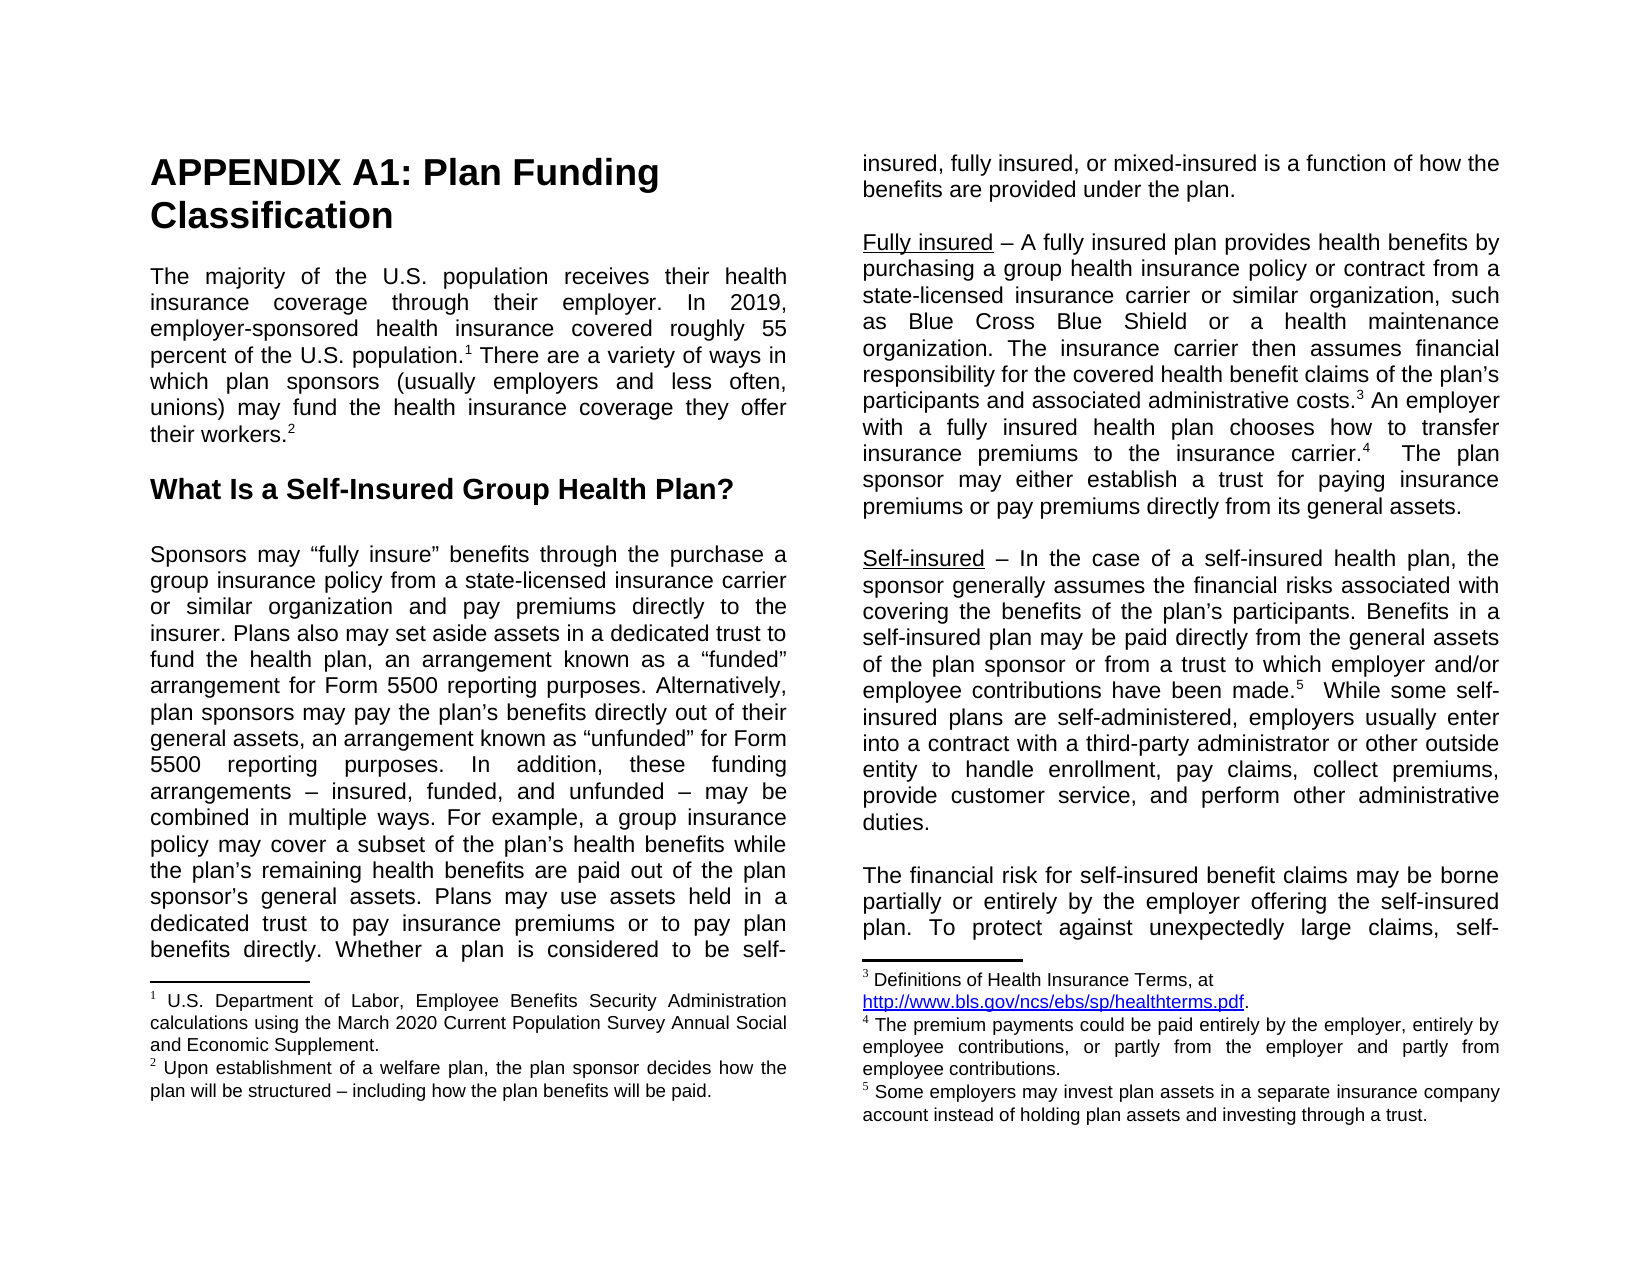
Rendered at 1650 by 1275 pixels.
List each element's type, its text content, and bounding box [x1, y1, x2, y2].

text Fully insured – A fully insured plan provides health benefits by purchasing a group health insurance policy or contract from a state-licensed insurance carrier or similar organization, such as Blue Cross Blue Shield or a health maintenance organization. The insurance carrier then assumes financial responsibility for the covered health benefit claims of the plan’s participants and associated administrative costs. An employer with a fully insured health plan chooses how to transfer insurance premiums to the insurance carrier. The plan sponsor may either establish a trust for paying insurance premiums or pay premiums directly from its general assets. [862, 229, 1500, 519]
text Self-insured – In the case of a self-insured health plan, the sponsor generally assumes the financial risks associated with covering the benefits of the plan’s participants. Benefits in a self-insured plan may be paid directly from the general assets of the plan sponsor or from a trust to which employer and/or employee contributions have been made. While some self-insured plans are self-administered, employers usually enter into a contract with a third-party administrator or other outside entity to handle enrollment, pay claims, collect premiums, provide customer service, and perform other administrative duties. [862, 545, 1500, 835]
text The majority of the population receives their health insurance coverage through their employer. In 2019, employer-sponsored health insurance covered roughly 55 percent of the U.S. population. There are a variety of ways in which plan sponsors (usually employers and less often, unions) may fund the health insurance coverage they offer their workers. [150, 263, 787, 447]
text Sponsors may “fully insure” benefits through the purchase a group insurance policy from a state-licensed insurance carrier or similar organization and pay premiums directly to the insurer. Plans also may set aside assets in a dedicated trust to fund the health plan, an arrangement known as a “funded” arrangement for Form 5500 reporting purposes. Alternatively, plan sponsors may pay the plan’s benefits directly out of their general assets, an arrangement known as “unfunded” for Form 5500 reporting purposes. In addition, these funding arrangements – insured, funded, and unfunded – may be combined in multiple ways. For example, a group insurance policy may cover a subset of the plan’s health benefits while the plan’s remaining health benefits are paid out of the plan sponsor’s general assets. Plans may use assets held in a dedicated trust to pay insurance premiums or to pay plan benefits directly. Whether a plan is considered to be self-insured, fully insured, or mixed-insured is a function of how the benefits are provided under the plan. [150, 541, 787, 962]
subtitle What Is a Self-Insured Group Health Plan? [150, 472, 787, 506]
text APPENDIX A1: Plan Funding Classification [150, 150, 787, 236]
